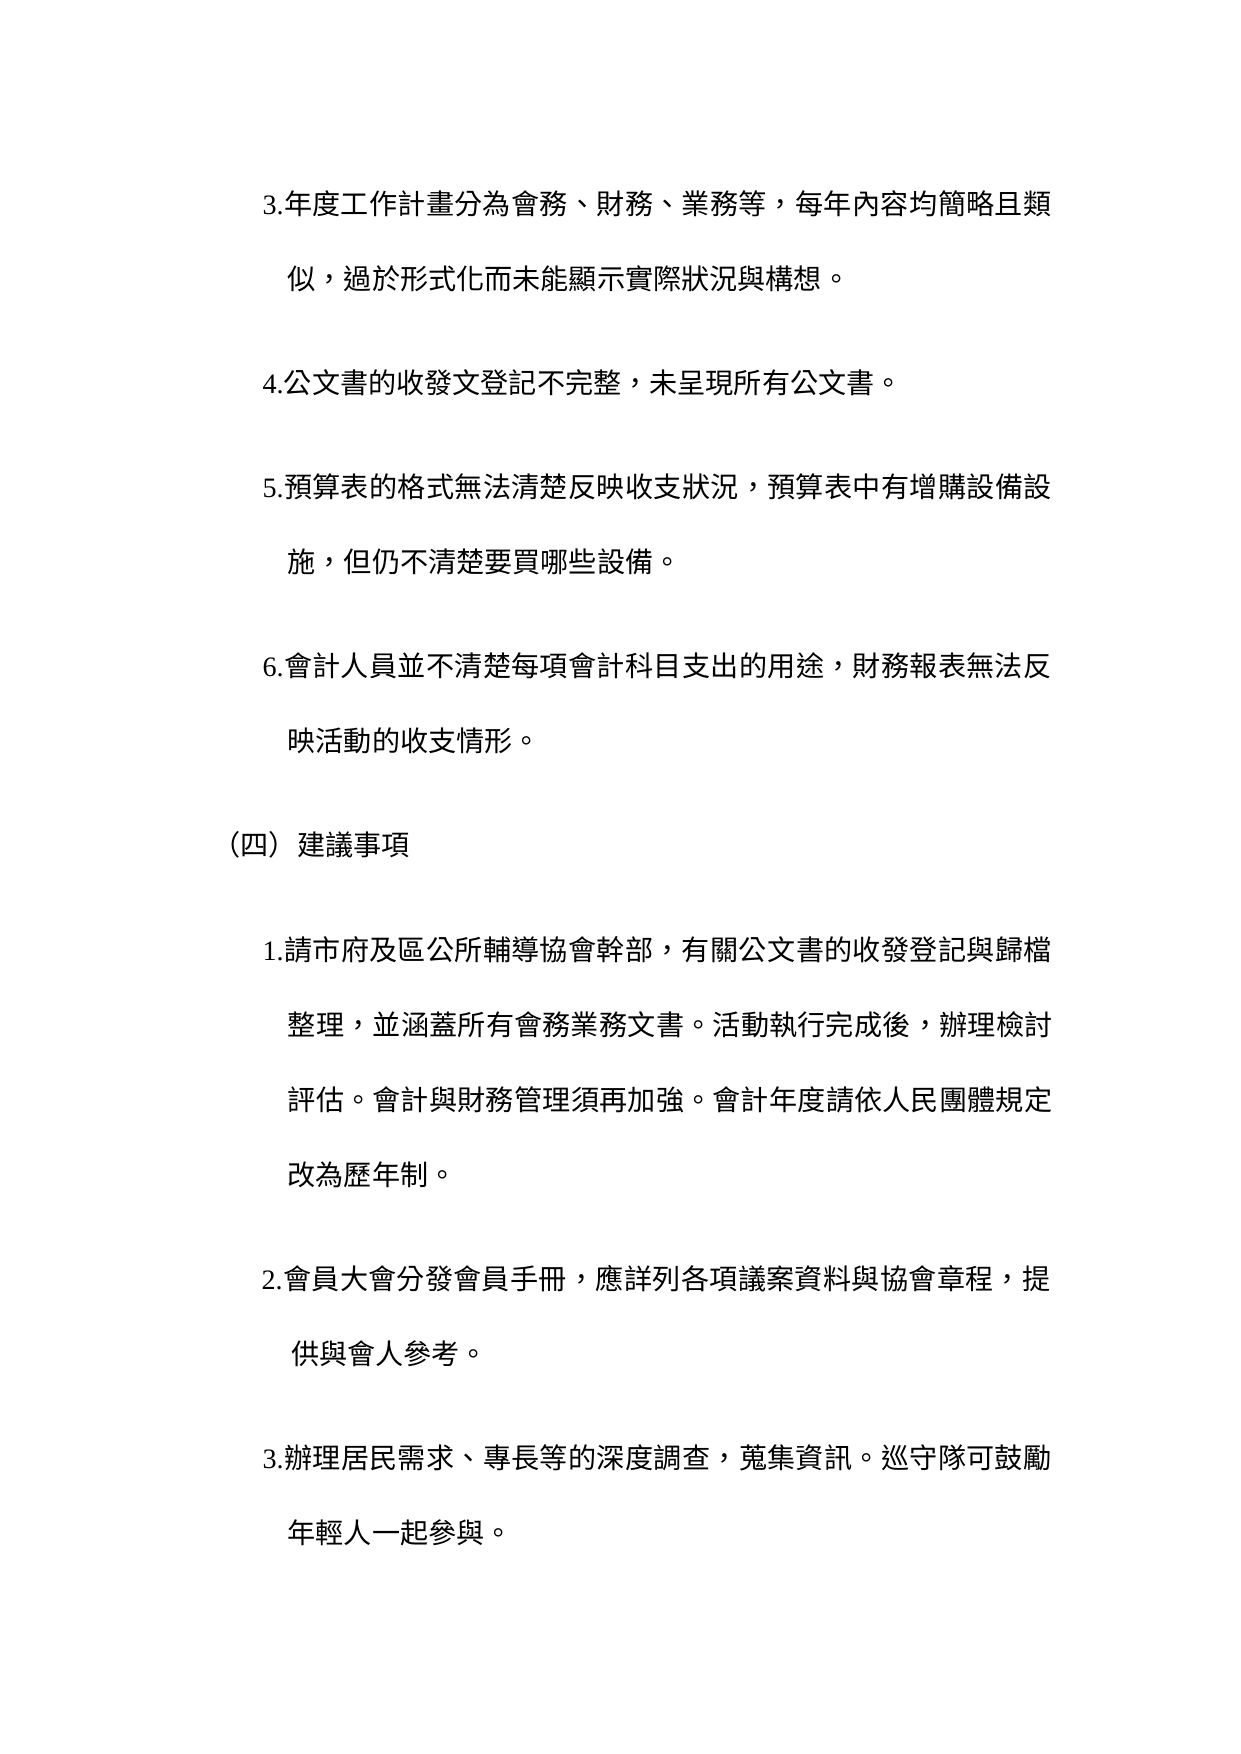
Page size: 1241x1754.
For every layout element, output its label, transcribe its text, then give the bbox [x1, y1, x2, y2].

text 4.公文書的收發文登記不完整，未呈現所有公文書。 [262, 344, 1053, 419]
text 1.請市府及區公所輔導協會幹部，有關公文書的收發登記與歸檔整理，並涵蓋所有會務業務文書。活動執行完成後，辦理檢討評估。會計與財務管理須再加強。會計年度請依人民團體規定改為歷年制。 [262, 910, 1053, 1210]
text 2.會員大會分發會員手冊，應詳列各項議案資料與協會章程，提供與會人參考。 [261, 1239, 1053, 1389]
text （四）建議事項 [187, 806, 1053, 881]
text 5.預算表的格式無法清楚反映收支狀況，預算表中有增購設備設施，但仍不清楚要買哪些設備。 [262, 448, 1053, 598]
text 3.辦理居民需求、專長等的深度調查，蒐集資訊。巡守隊可鼓勵年輕人一起參與。 [262, 1419, 1053, 1569]
text 3.年度工作計畫分為會務、財務、業務等，每年內容均簡略且類似，過於形式化而未能顯示實際狀況與構想。 [262, 164, 1053, 314]
text 6.會計人員並不清楚每項會計科目支出的用途，財務報表無法反映活動的收支情形。 [262, 627, 1053, 777]
